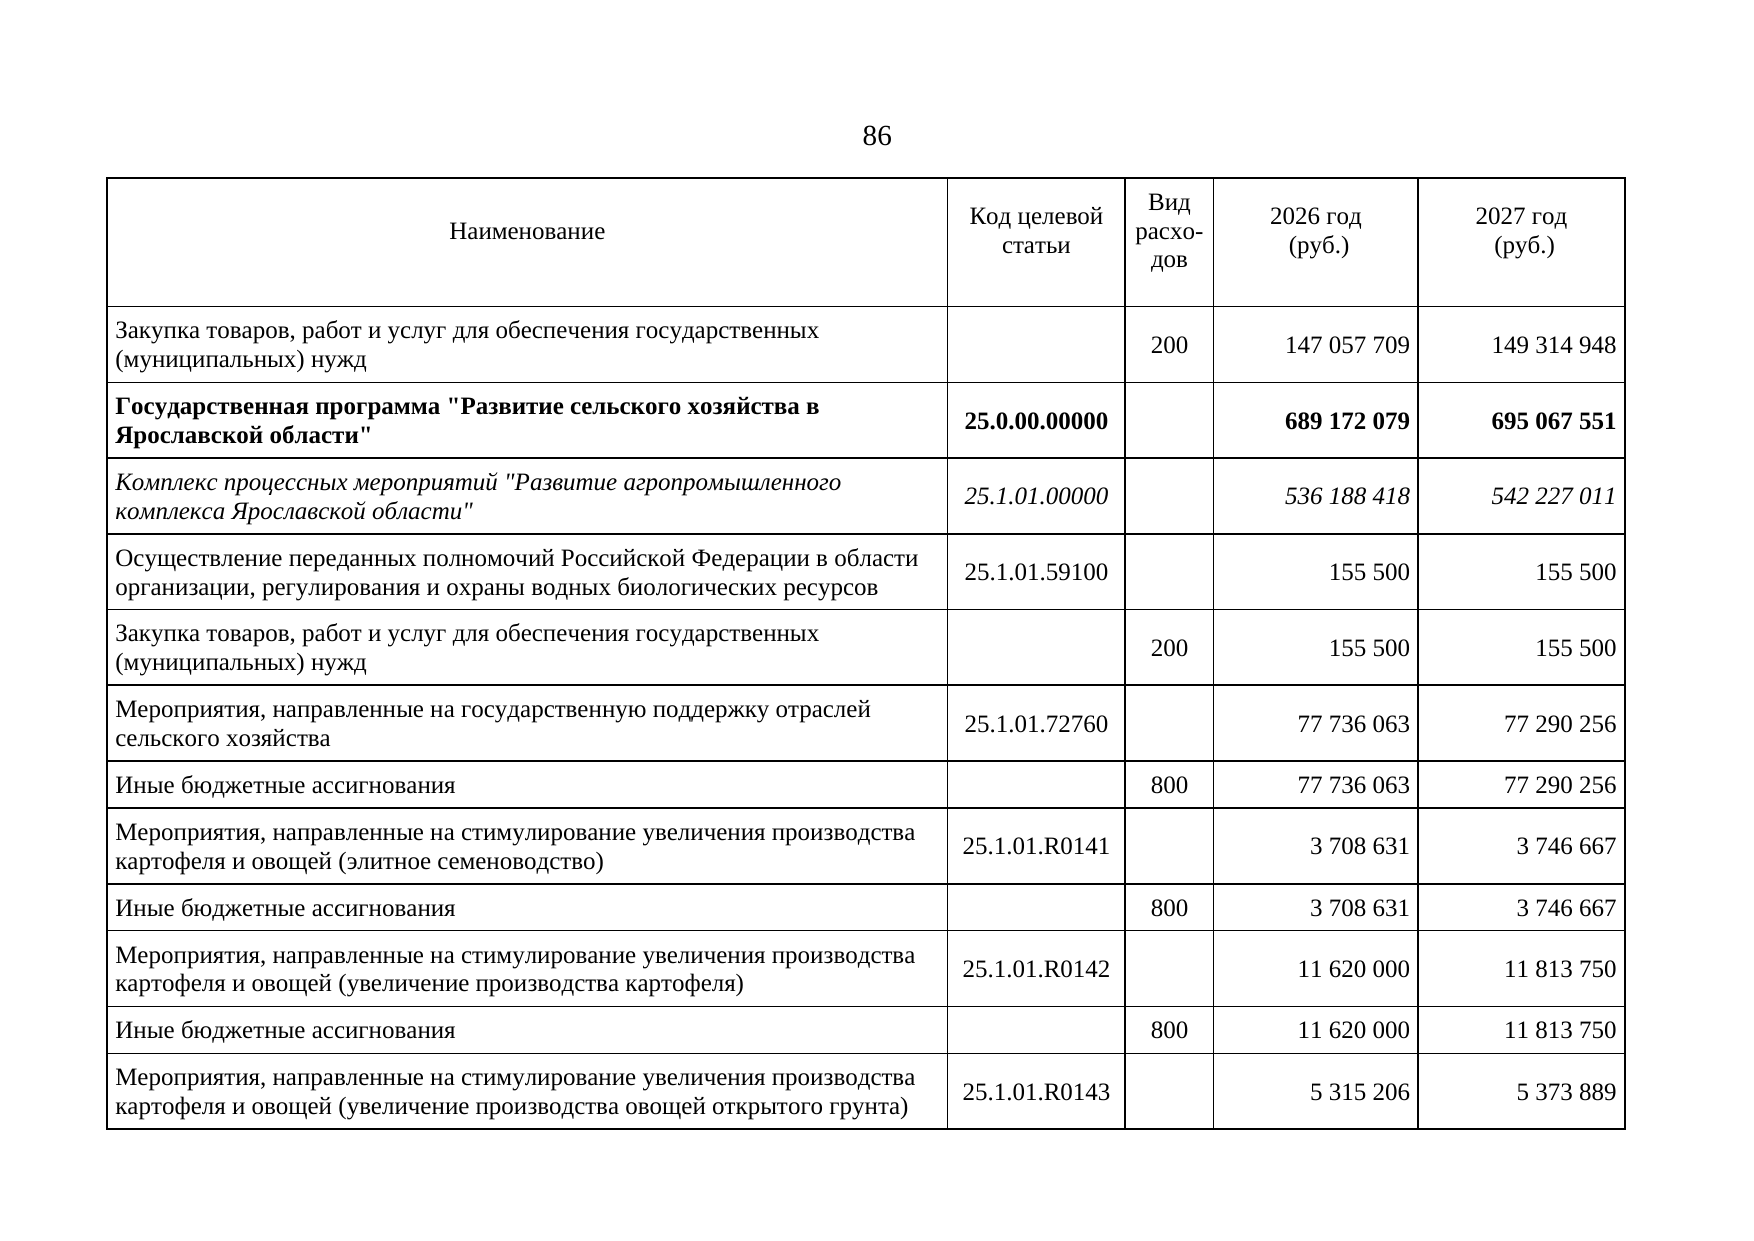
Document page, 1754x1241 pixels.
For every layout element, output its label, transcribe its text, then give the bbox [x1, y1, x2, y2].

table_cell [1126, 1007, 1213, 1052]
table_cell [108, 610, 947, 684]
table_header 2026 год (руб.) [1214, 179, 1417, 306]
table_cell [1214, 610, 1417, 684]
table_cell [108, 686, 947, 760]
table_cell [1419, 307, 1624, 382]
table_header 2027 год (руб.) [1419, 179, 1624, 306]
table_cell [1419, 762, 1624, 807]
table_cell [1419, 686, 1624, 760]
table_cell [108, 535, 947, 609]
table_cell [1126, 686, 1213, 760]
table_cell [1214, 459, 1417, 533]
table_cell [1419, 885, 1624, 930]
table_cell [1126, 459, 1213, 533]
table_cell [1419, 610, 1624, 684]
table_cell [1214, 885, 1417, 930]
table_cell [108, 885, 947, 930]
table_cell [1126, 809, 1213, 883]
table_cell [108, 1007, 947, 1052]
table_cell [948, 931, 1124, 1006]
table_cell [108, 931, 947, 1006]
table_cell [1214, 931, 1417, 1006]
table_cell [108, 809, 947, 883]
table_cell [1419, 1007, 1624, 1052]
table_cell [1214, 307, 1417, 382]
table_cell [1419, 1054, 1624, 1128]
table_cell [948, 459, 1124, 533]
table_header Код целевой статьи [948, 179, 1124, 306]
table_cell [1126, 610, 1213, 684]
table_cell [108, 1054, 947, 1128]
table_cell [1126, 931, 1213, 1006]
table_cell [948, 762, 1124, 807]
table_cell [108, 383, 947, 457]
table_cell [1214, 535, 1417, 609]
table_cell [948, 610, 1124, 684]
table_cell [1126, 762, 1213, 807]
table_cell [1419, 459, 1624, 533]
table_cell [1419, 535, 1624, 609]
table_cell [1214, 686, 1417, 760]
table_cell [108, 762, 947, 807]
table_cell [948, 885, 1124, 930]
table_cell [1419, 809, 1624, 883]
table_header Наименование [108, 179, 947, 306]
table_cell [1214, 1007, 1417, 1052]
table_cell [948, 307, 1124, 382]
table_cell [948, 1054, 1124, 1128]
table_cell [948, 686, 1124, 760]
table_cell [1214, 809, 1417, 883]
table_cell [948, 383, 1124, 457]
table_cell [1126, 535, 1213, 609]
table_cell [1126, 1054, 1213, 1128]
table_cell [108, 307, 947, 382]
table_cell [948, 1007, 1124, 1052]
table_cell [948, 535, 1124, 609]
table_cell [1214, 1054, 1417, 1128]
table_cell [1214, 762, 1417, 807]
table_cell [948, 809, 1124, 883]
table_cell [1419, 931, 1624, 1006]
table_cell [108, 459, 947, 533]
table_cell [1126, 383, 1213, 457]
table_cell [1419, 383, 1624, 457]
table_header Вид расхо-дов [1126, 179, 1213, 306]
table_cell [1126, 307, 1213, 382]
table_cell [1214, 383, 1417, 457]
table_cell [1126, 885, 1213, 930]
